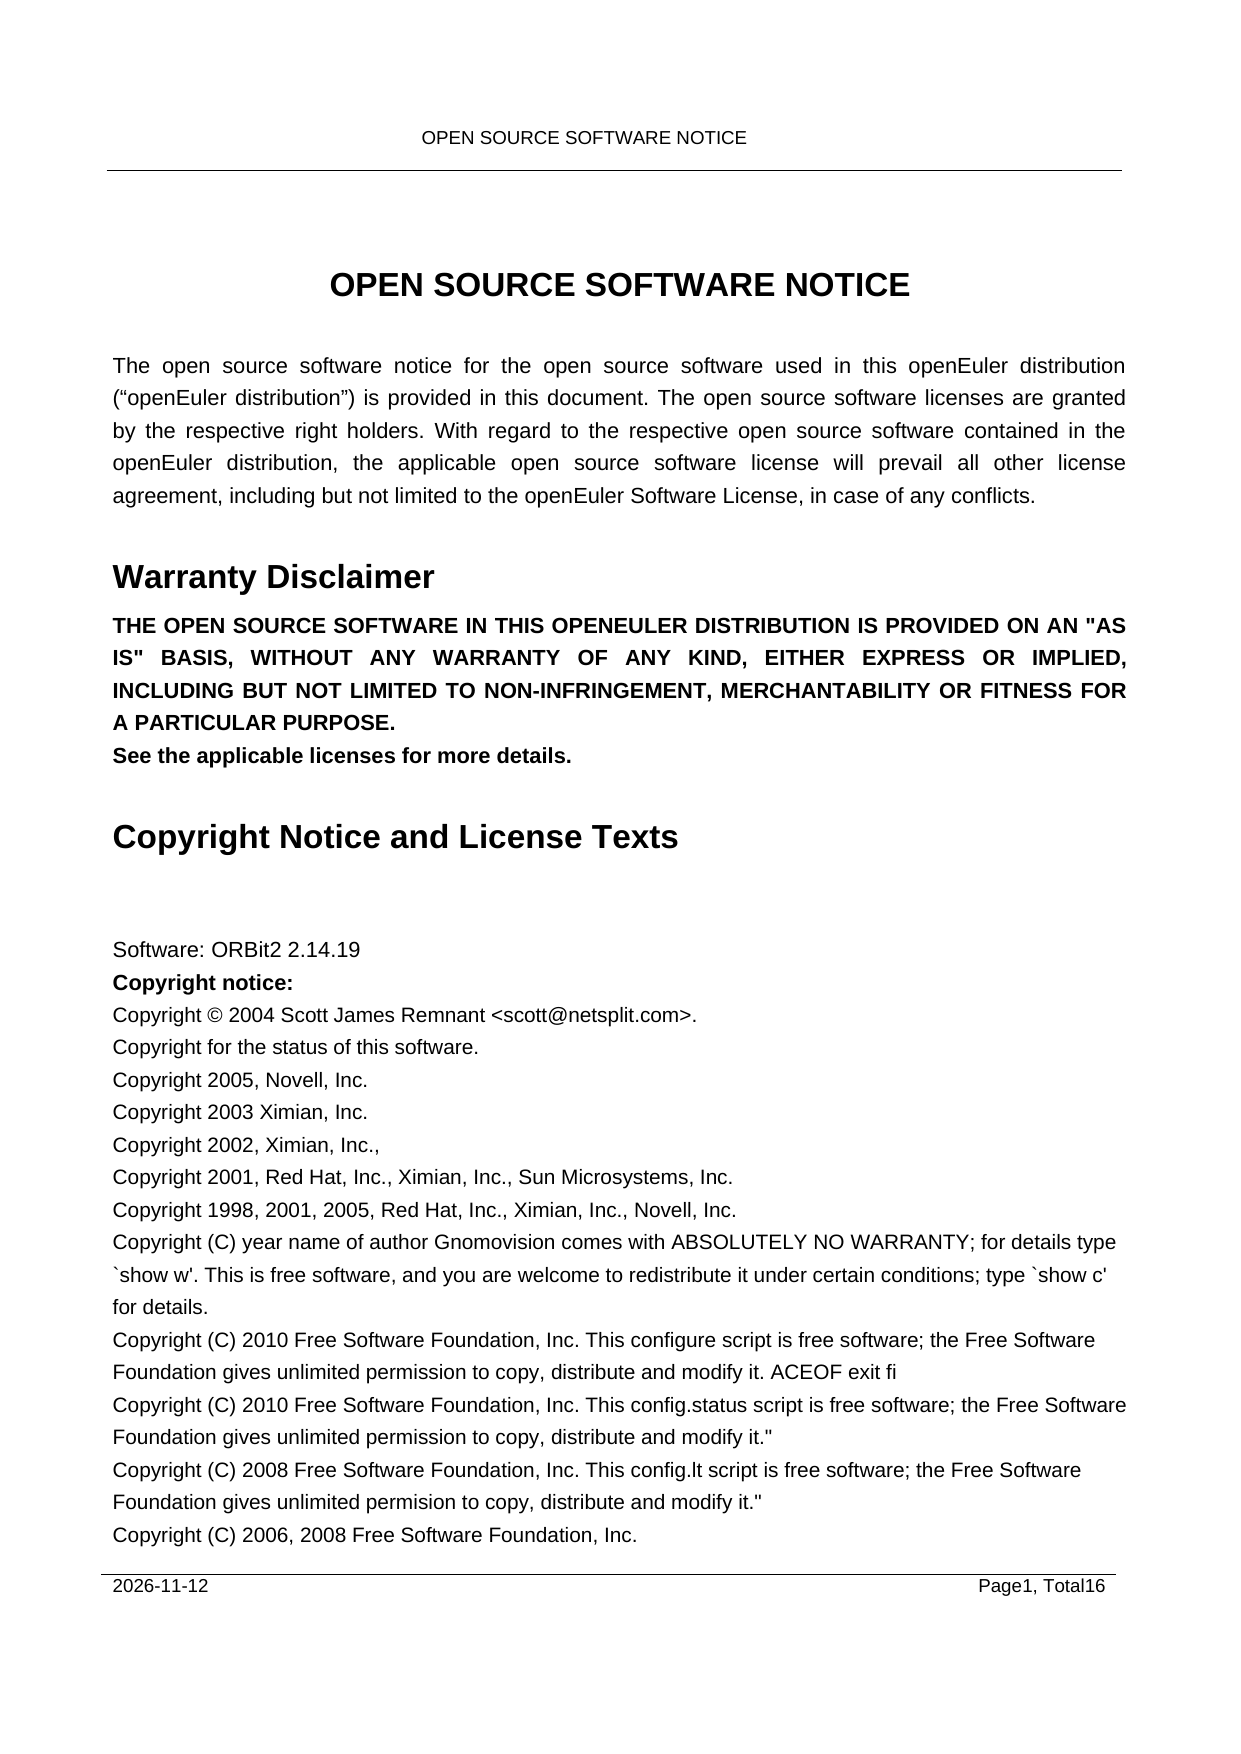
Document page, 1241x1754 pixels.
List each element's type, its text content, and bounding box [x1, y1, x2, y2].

text Copyright (C) 2010 Free Software Foundation, Inc. This configure script is free software; the Free Software Foundation gives unlimited permission to copy, distribute and modify it. ACEOF exit fi [112, 1323, 1128, 1388]
text Software: ORBit2 2.14.19 [112, 933, 1128, 966]
text Copyright 2003 Ximian, Inc. [112, 1096, 1128, 1128]
text Copyright 1998, 2001, 2005, Red Hat, Inc., Ximian, Inc., Novell, Inc. [112, 1193, 1128, 1226]
text Warranty Disclaimer [112, 544, 1128, 609]
text Copyright (C) 2010 Free Software Foundation, Inc. This config.status script is free software; the Free Software Foundation gives unlimited permission to copy, distribute and modify it." [112, 1388, 1128, 1453]
text Copyright (C) 2006, 2008 Free Software Foundation, Inc. [112, 1518, 1128, 1551]
text Copyright notice: [112, 966, 1128, 998]
text Copyright © 2004 Scott James Remnant <scott@netsplit.com>. [112, 998, 1128, 1031]
text Copyright 2002, Ximian, Inc., [112, 1128, 1128, 1161]
text Copyright for the status of this software. [112, 1031, 1128, 1063]
text Copyright Notice and License Texts [112, 804, 1128, 869]
text Copyright 2001, Red Hat, Inc., Ximian, Inc., Sun Microsystems, Inc. [112, 1161, 1128, 1193]
text Copyright 2005, Novell, Inc. [112, 1063, 1128, 1096]
text The open source software notice for the open source software used in this openEuler distribution (“openEuler distribution”) is provided in this document. The open source software licenses are granted by the respective right holders. With regard to the respective open source software contained in the openEuler distribution, the applicable open source software license will prevail all other license agreement, including but not limited to the openEuler Software License, in case of any conflicts. [112, 349, 1128, 511]
text Copyright (C) 2008 Free Software Foundation, Inc. This config.lt script is free software; the Free Software Foundation gives unlimited permision to copy, distribute and modify it." [112, 1453, 1128, 1518]
text OPEN SOURCE SOFTWARE NOTICE [112, 251, 1128, 316]
text Copyright (C) year name of author Gnomovision comes with ABSOLUTELY NO WARRANTY; for details type `show w'. This is free software, and you are welcome to redistribute it under certain conditions; type `show c' for details. [112, 1226, 1128, 1323]
text THE OPEN SOURCE SOFTWARE IN THIS OPENEULER DISTRIBUTION IS PROVIDED ON AN "AS IS" BASIS, WITHOUT ANY WARRANTY OF ANY KIND, EITHER EXPRESS OR IMPLIED, INCLUDING BUT NOT LIMITED TO NON-INFRINGEMENT, MERCHANTABILITY OR FITNESS FOR A PARTICULAR PURPOSE. See the applicable licenses for more details. [112, 609, 1128, 771]
